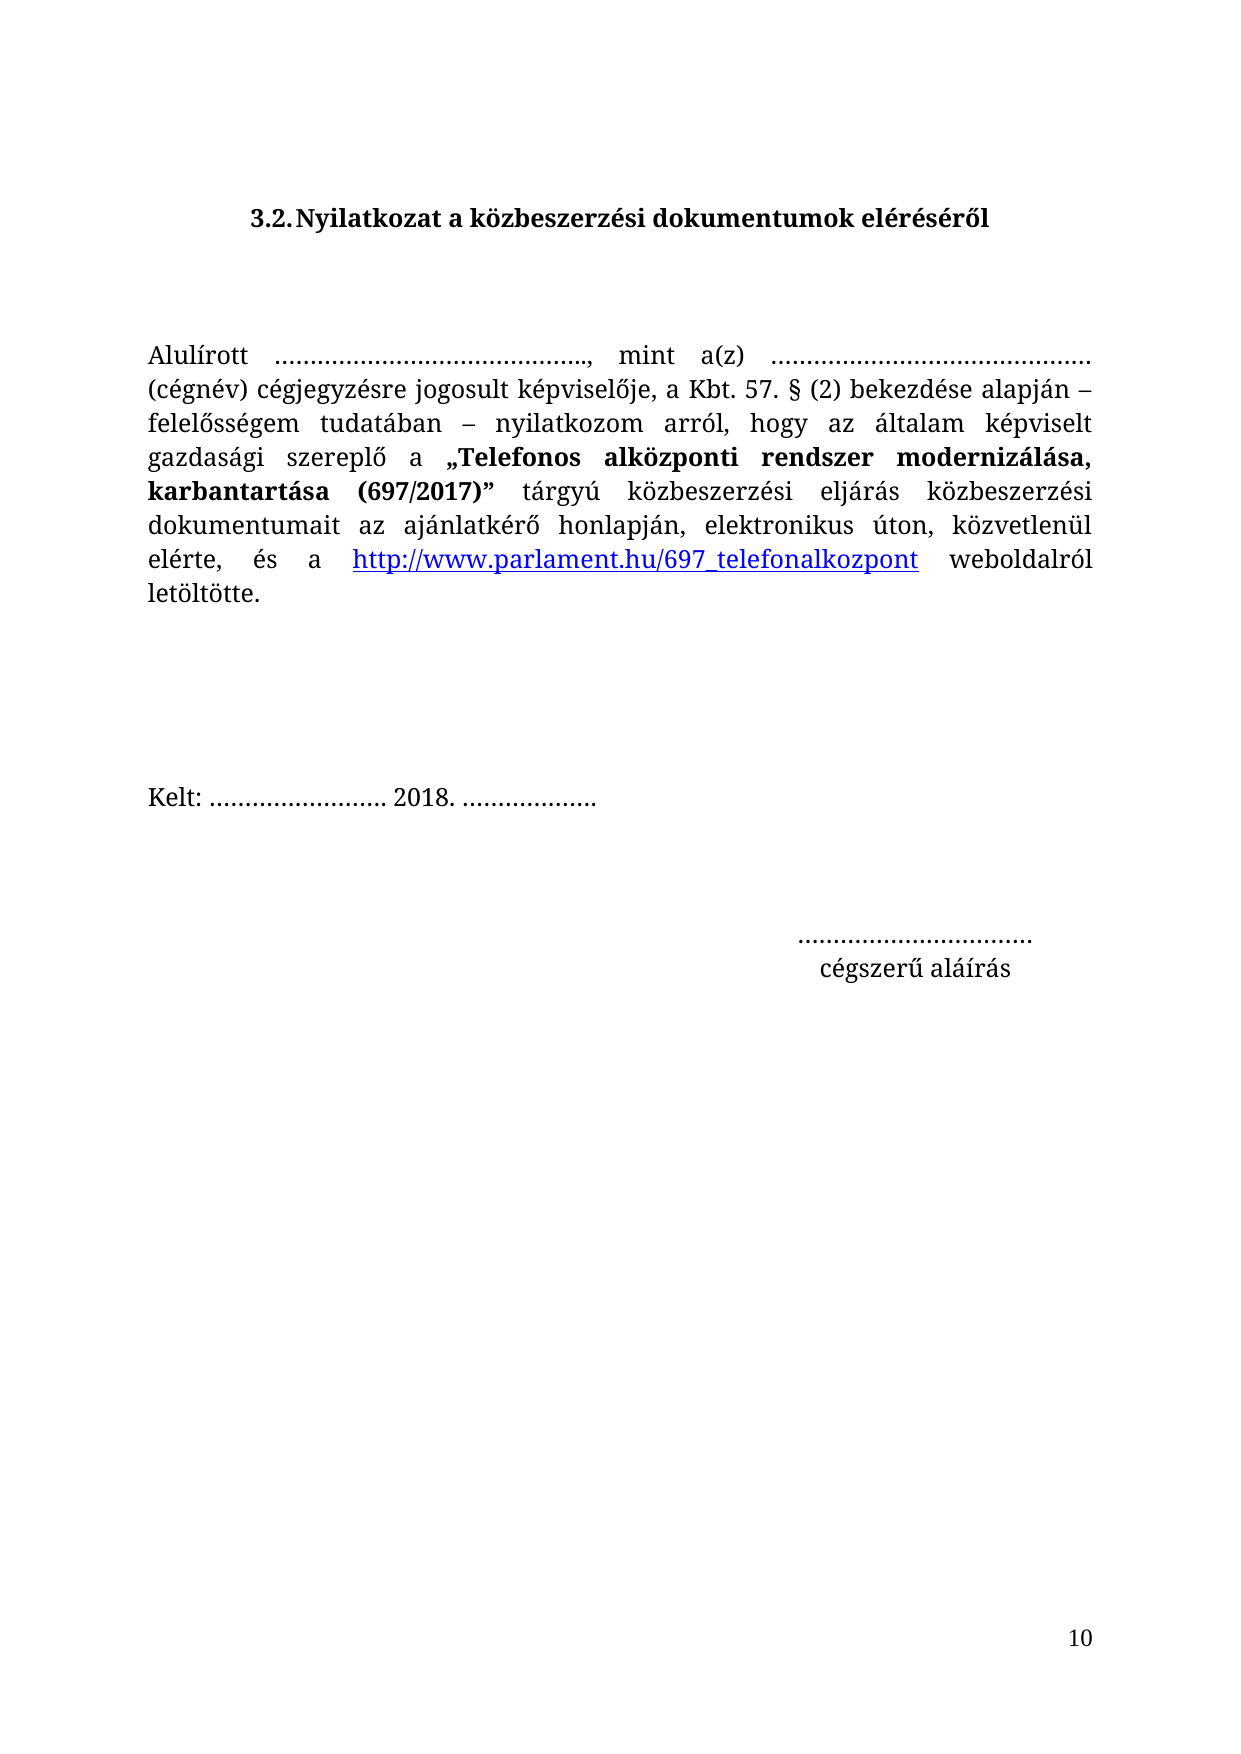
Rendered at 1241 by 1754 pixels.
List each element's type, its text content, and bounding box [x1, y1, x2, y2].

text …………………………… [738, 916, 1093, 950]
text cégszerű aláírás [738, 950, 1093, 984]
text Kelt: ……………………. 2018. ………………. [148, 780, 1093, 814]
subtitle Nyilatkozat a közbeszerzési dokumentumok eléréséről [148, 201, 1093, 235]
text Alulírott …………………………………….., mint a(z) ……………………………………… (cégnév) cégjegyzésre jogosult képviselője, a Kbt. 57. § (2) bekezdése alapján – felelősségem tudatában – nyilatkozom arról, hogy az általam képviselt gazdasági szereplő a „Telefonos alközponti rendszer modernizálása, karbantartása (697/2017)” tárgyú közbeszerzési eljárás közbeszerzési dokumentumait az ajánlatkérő honlapján, elektronikus úton, közvetlenül elérte, és a http://www.parlament.hu/697_telefonalkozpont weboldalról letöltötte. [148, 337, 1093, 610]
